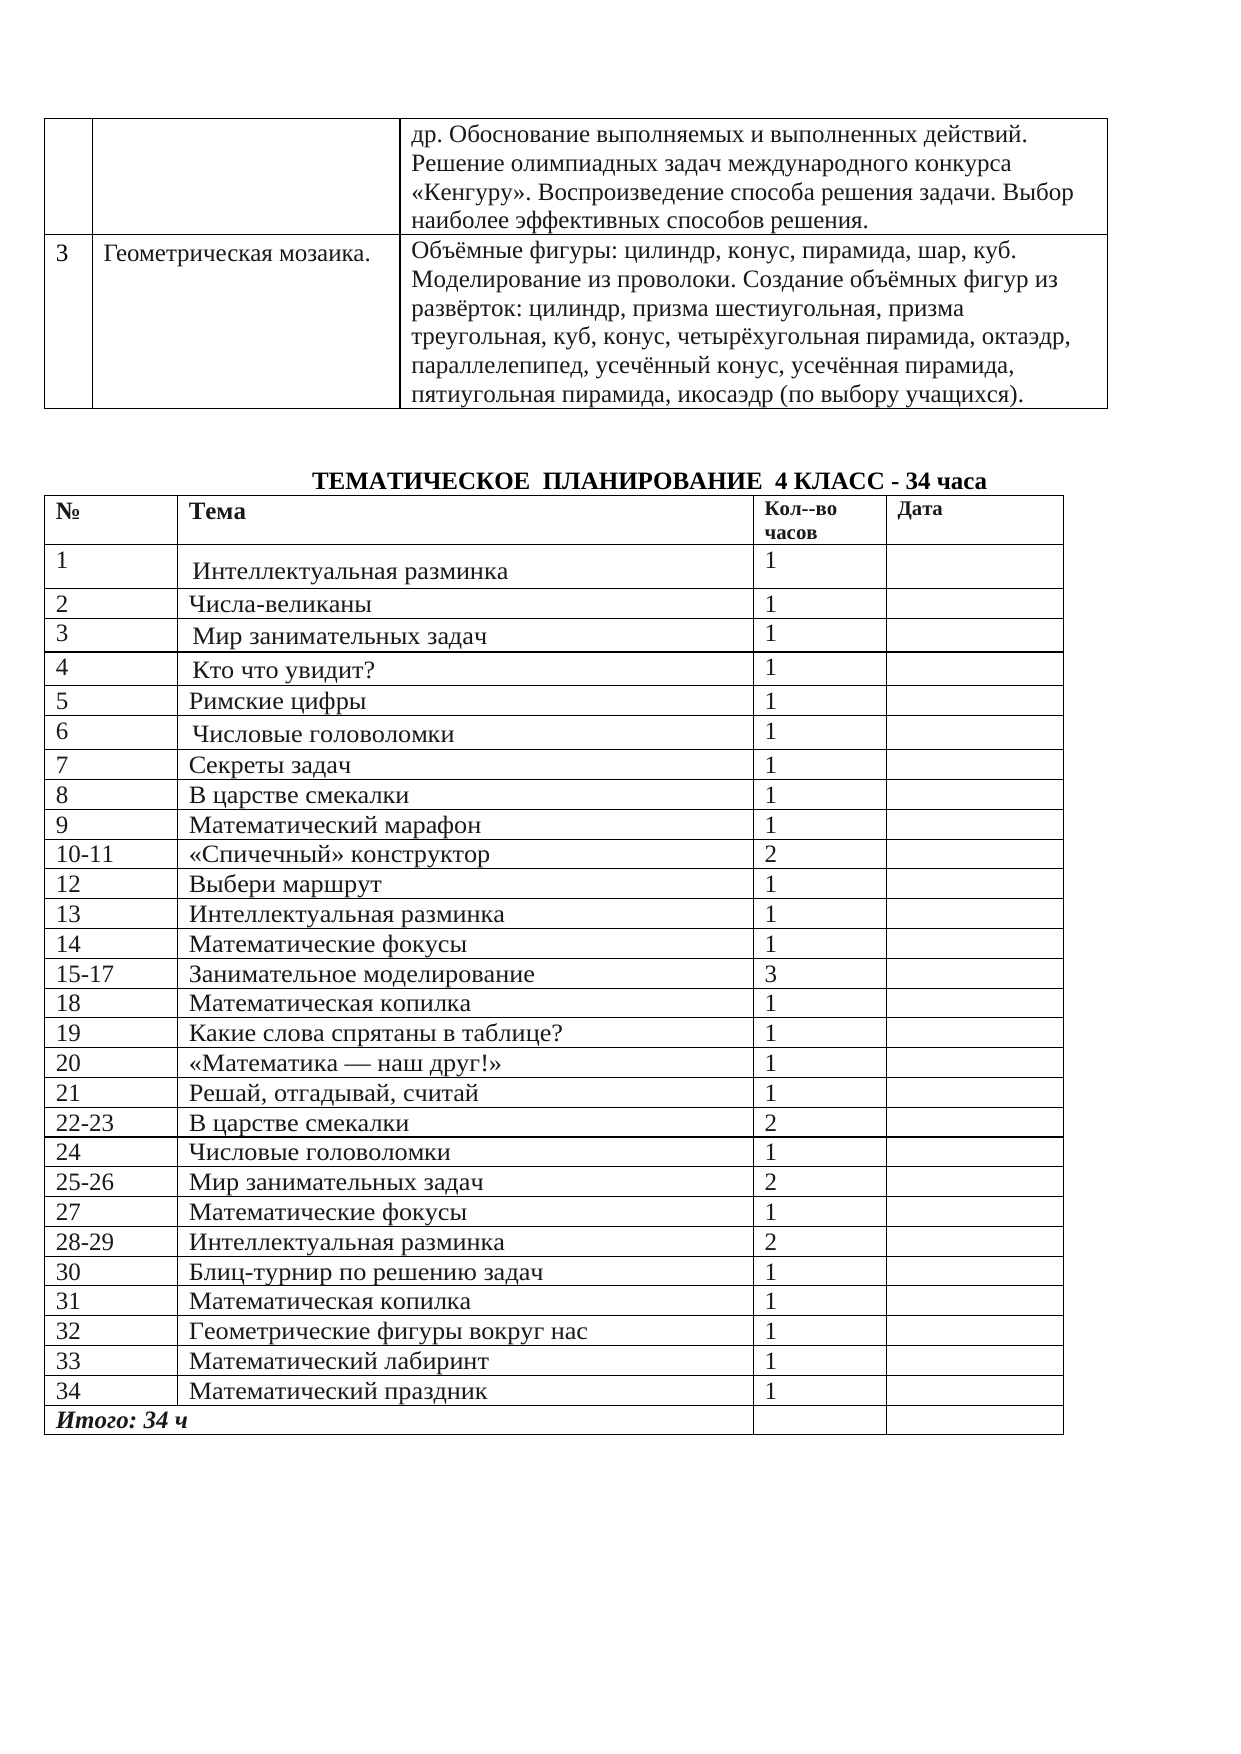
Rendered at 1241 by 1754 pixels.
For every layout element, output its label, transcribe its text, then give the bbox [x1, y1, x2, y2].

table_cell [887, 686, 1063, 715]
table_cell 7 [45, 750, 177, 779]
table_cell 1 [754, 1376, 886, 1404]
table_cell 1 [754, 869, 886, 898]
table_cell 6 [45, 716, 177, 749]
table_cell 3 [754, 959, 886, 987]
table_cell [887, 1346, 1063, 1375]
table_cell Числовые головоломки [178, 1138, 753, 1166]
table_cell Итого: 34 ч [45, 1406, 753, 1434]
table_cell 24 [45, 1138, 177, 1166]
text ТЕМАТИЧЕСКОЕ ПЛАНИРОВАНИЕ 4 КЛАСС - 34 часа [74, 466, 1181, 495]
table_cell 1 [754, 810, 886, 838]
table_cell Выбери маршрут [178, 869, 753, 898]
table_cell [887, 1138, 1063, 1166]
table_header Дата [887, 496, 1063, 544]
table_cell 2 [754, 840, 886, 868]
table_cell 12 [45, 869, 177, 898]
table_cell 1 [754, 1257, 886, 1285]
table_cell 2 [45, 119, 92, 234]
table_cell Геометрическая мозаика. [93, 235, 399, 408]
table_cell 1 [754, 929, 886, 958]
table_cell 10-11 [45, 840, 177, 868]
table_cell 30 [45, 1257, 177, 1285]
table_cell 1 [45, 545, 177, 588]
table_cell Интеллектуальная разминка [178, 545, 753, 588]
table_cell [887, 1048, 1063, 1077]
table_cell [887, 989, 1063, 1017]
table_cell [887, 1078, 1063, 1107]
table_cell [887, 750, 1063, 779]
table_cell [887, 1018, 1063, 1047]
table_cell Математический праздник [178, 1376, 753, 1404]
table_cell 2 [754, 1167, 886, 1196]
table_cell [887, 780, 1063, 809]
table_cell 1 [754, 780, 886, 809]
table_cell [887, 1227, 1063, 1256]
table_cell 1 [754, 545, 886, 588]
table_cell [887, 840, 1063, 868]
table_cell [887, 1197, 1063, 1226]
table_cell 1 [754, 1138, 886, 1166]
table_cell Римские цифры [178, 686, 753, 715]
table_cell Математические фокусы [178, 1197, 753, 1226]
table_cell Интеллектуальная разминка [178, 1227, 753, 1256]
table_cell Кто что увидит? [178, 653, 753, 685]
table_cell 1 [754, 716, 886, 749]
table_cell Числовые головоломки [178, 716, 753, 749]
table_cell [887, 869, 1063, 898]
table_cell 3 [45, 619, 177, 651]
table_cell [887, 619, 1063, 651]
table_cell 1 [754, 1018, 886, 1047]
table_cell Геометрические фигуры вокруг нас [178, 1316, 753, 1345]
table_cell 22-23 [45, 1108, 177, 1136]
table_cell 32 [45, 1316, 177, 1345]
table_header Тема [178, 496, 753, 544]
table_cell Числа-великаны [178, 589, 753, 617]
table_cell [887, 1406, 1063, 1434]
table_cell [887, 653, 1063, 685]
table_cell 2 [754, 1108, 886, 1136]
table_cell 18 [45, 989, 177, 1017]
table_cell 1 [754, 653, 886, 685]
table_cell Мир занимательных задач [178, 1167, 753, 1196]
table_cell Математический марафон [178, 810, 753, 838]
table_cell 31 [45, 1286, 177, 1315]
table_cell [887, 1376, 1063, 1404]
table_cell 5 [45, 686, 177, 715]
table_cell 1 [754, 1316, 886, 1345]
table_cell В царстве смекалки [178, 1108, 753, 1136]
table_cell 15-17 [45, 959, 177, 987]
table_cell «Математика — наш друг!» [178, 1048, 753, 1077]
table_cell Математическая копилка [178, 1286, 753, 1315]
table_cell 19 [45, 1018, 177, 1047]
table_cell [887, 1286, 1063, 1315]
table_cell 27 [45, 1197, 177, 1226]
table_cell 1 [754, 1346, 886, 1375]
table_cell 1 [754, 899, 886, 928]
table_cell 21 [45, 1078, 177, 1107]
table_cell [887, 545, 1063, 588]
table_cell Математические фокусы [178, 929, 753, 958]
table_cell 1 [754, 1078, 886, 1107]
table_cell Интеллектуальная разминка [178, 899, 753, 928]
table_cell [754, 1406, 886, 1434]
table_cell 1 [754, 686, 886, 715]
table_cell Секреты задач [178, 750, 753, 779]
table_cell 1 [754, 1286, 886, 1315]
table_cell [887, 810, 1063, 838]
table_cell Какие слова спрятаны в таблице? [178, 1018, 753, 1047]
table_header Кол--во часов [754, 496, 886, 544]
table_cell Решай, отгадывай, считай [178, 1078, 753, 1107]
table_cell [93, 119, 399, 234]
table_cell 1 [754, 750, 886, 779]
table_cell 14 [45, 929, 177, 958]
table_cell 1 [754, 1048, 886, 1077]
table_cell 1 [754, 1197, 886, 1226]
table_cell 2 [45, 589, 177, 617]
table_cell 9 [45, 810, 177, 838]
table_cell 33 [45, 1346, 177, 1375]
table_header № [45, 496, 177, 544]
table_cell 1 [754, 589, 886, 617]
table_cell [887, 1108, 1063, 1136]
table_cell 1 [754, 989, 886, 1017]
table_cell В царстве смекалки [178, 780, 753, 809]
table_cell [887, 716, 1063, 749]
table_cell 2 [754, 1227, 886, 1256]
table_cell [401, 119, 1107, 234]
table_cell [887, 1257, 1063, 1285]
table_cell Математическая копилка [178, 989, 753, 1017]
table_cell 25-26 [45, 1167, 177, 1196]
table_cell [887, 899, 1063, 928]
table_cell 8 [45, 780, 177, 809]
table_cell Блиц-турнир по решению задач [178, 1257, 753, 1285]
table_cell [887, 929, 1063, 958]
table_cell 20 [45, 1048, 177, 1077]
table_cell 34 [45, 1376, 177, 1404]
table_cell Занимательное моделирование [178, 959, 753, 987]
table_cell 3 [45, 235, 92, 408]
table_cell [887, 1167, 1063, 1196]
table_cell [887, 959, 1063, 987]
table_cell 28-29 [45, 1227, 177, 1256]
table_cell [887, 589, 1063, 617]
table_cell [887, 1316, 1063, 1345]
table_cell Объёмные фигуры: цилиндр, конус, пирамида, шар, куб. Моделирование из проволоки. Создание объёмных фигур из развёрток: цилиндр, призма шестиугольная, призма треугольная, куб, конус, четырёхугольная пирамида, октаэдр, параллелепипед, усечённый конус, усечённая пирамида, пятиугольная пирамида, икосаэдр (по выбору учащихся). [401, 235, 1107, 408]
table_cell Математический лабиринт [178, 1346, 753, 1375]
table_cell «Спичечный» конструктор [178, 840, 753, 868]
table_cell Мир занимательных задач [178, 619, 753, 651]
table_cell 13 [45, 899, 177, 928]
table_cell 4 [45, 653, 177, 685]
table_cell 1 [754, 619, 886, 651]
